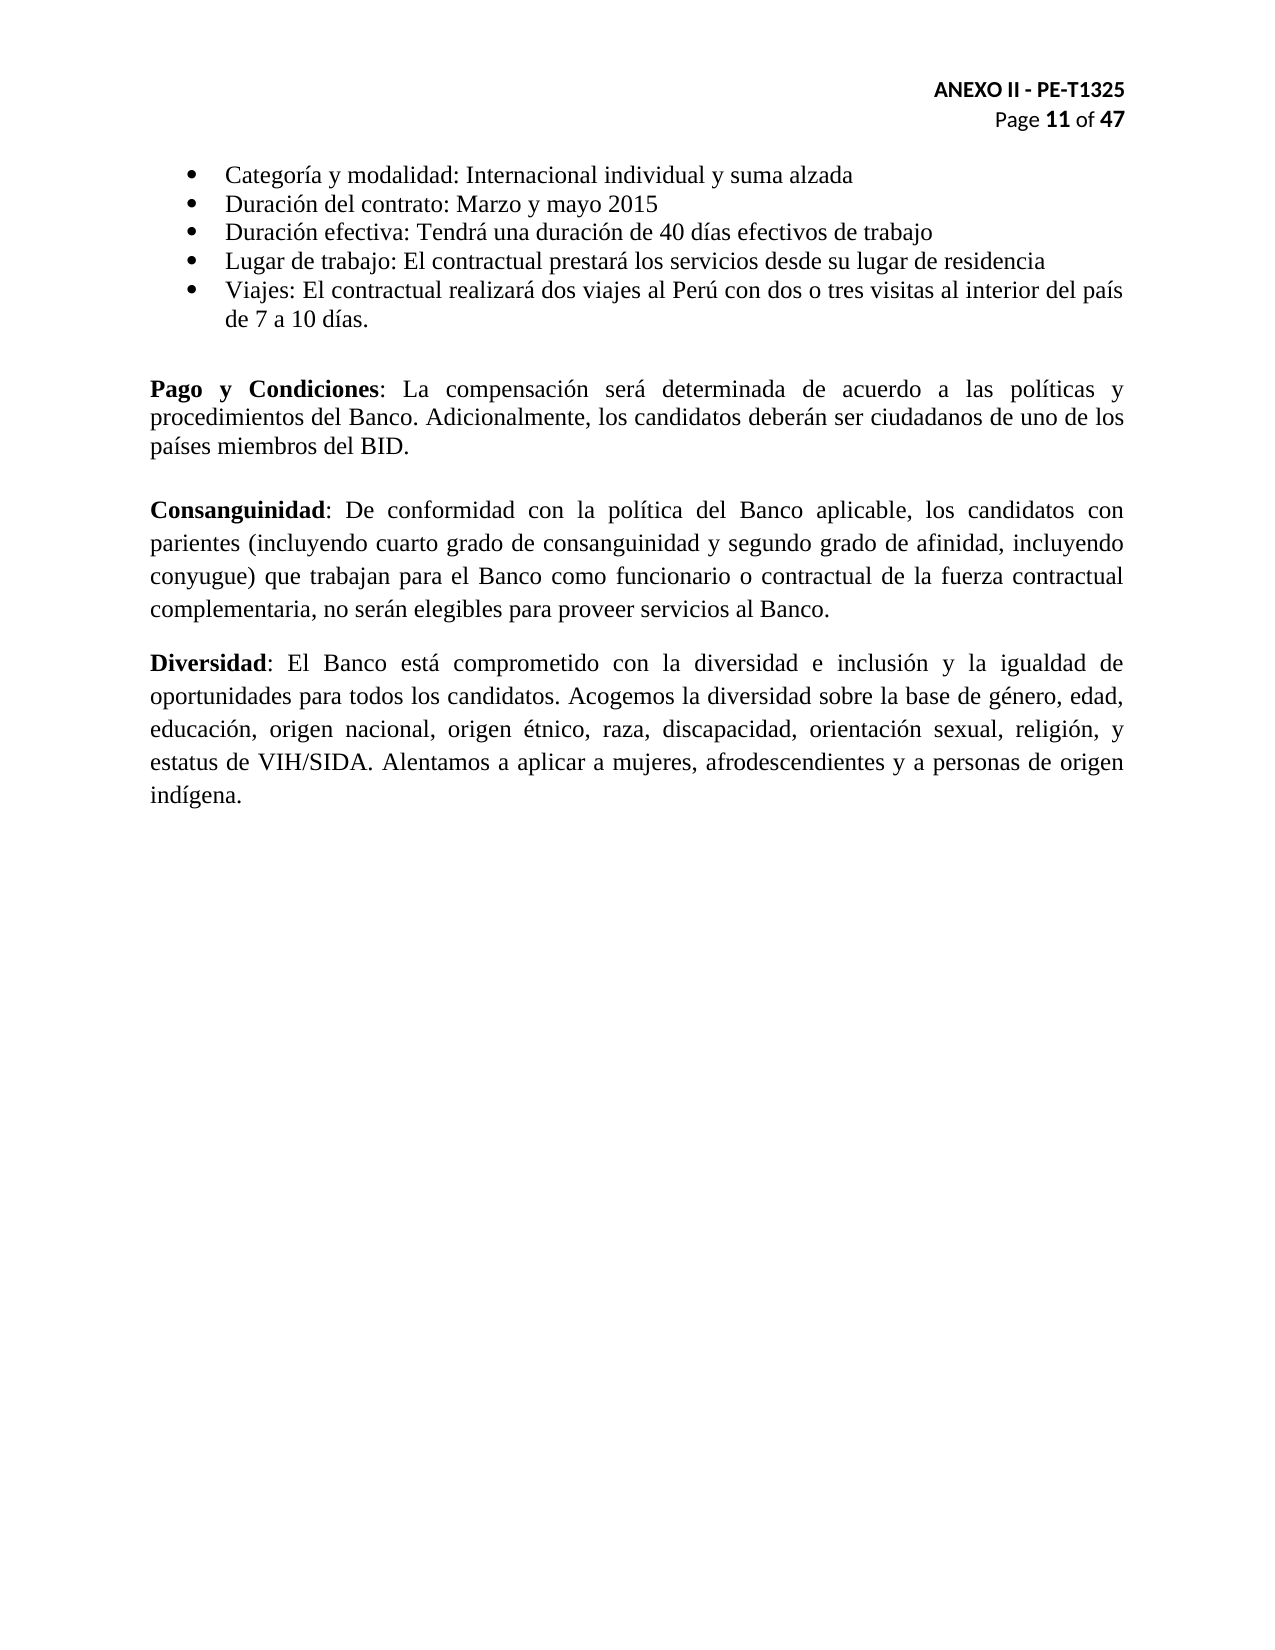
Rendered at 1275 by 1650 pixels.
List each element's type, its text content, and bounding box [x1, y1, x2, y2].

text Pago y Condiciones: La compensación será determinada de acuerdo a las políticas y procedimientos del Banco. Adicionalmente, los candidatos deberán ser ciudadanos de uno de los países miembros del BID. [150, 374, 1125, 460]
list Duración del contrato: Marzo y mayo 2015 [187, 189, 1125, 217]
text Consanguinidad: De conformidad con la política del Banco aplicable, los candidatos con parientes (incluyendo cuarto grado de consanguinidad y segundo grado de afinidad, incluyendo conyugue) que trabajan para el Banco como funcionario o contractual de la fuerza contractual complementaria, no serán elegibles para proveer servicios al Banco. [150, 495, 1125, 623]
list Lugar de trabajo: El contractual prestará los servicios desde su lugar de residencia [187, 246, 1125, 275]
text Diversidad: El Banco está comprometido con la diversidad e inclusión y la igualdad de oportunidades para todos los candidatos. Acogemos la diversidad sobre la base de género, edad, educación, origen nacional, origen étnico, raza, discapacidad, orientación sexual, religión, y estatus de VIH/SIDA. Alentamos a aplicar a mujeres, afrodescendientes y a personas de origen indígena. [150, 648, 1125, 809]
list Duración efectiva: Tendrá una duración de 40 días efectivos de trabajo [187, 217, 1125, 246]
list Viajes: El contractual realizará dos viajes al Perú con dos o tres visitas al interior del país de 7 a 10 días. [187, 275, 1125, 332]
list Categoría y modalidad: Internacional individual y suma alzada [187, 160, 1125, 189]
